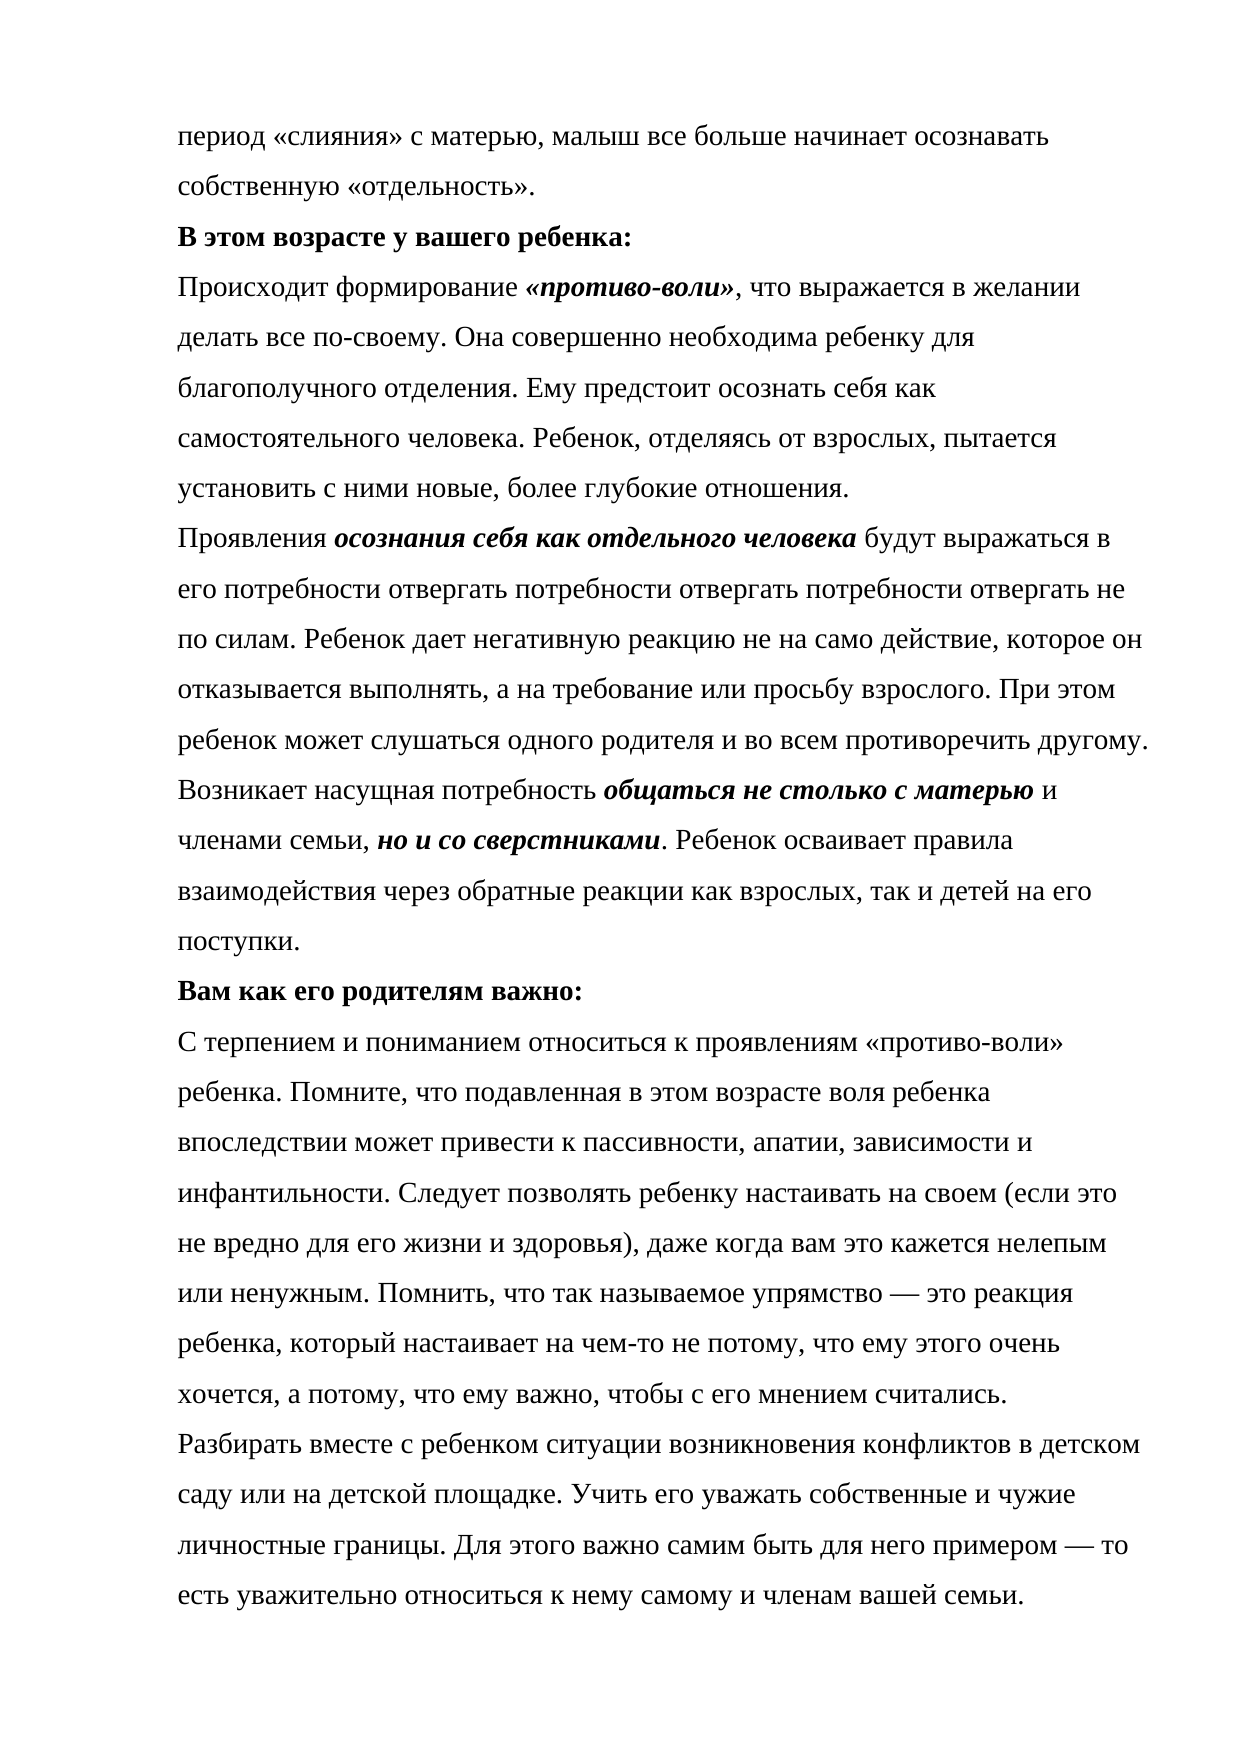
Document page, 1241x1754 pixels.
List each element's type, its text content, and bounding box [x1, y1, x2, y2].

text Происходит формирование «противо-воли», что выражается в желании делать все по-своему. Она совершенно необходима ребенку для благополучного отделения. Ему предстоит осознать себя как самостоятельного человека. Ребенок, отделяясь от взрослых, пытается установить с ними новые, более глубокие отношения. [177, 269, 1152, 504]
text Возникает насущная потребность общаться не столько с матерью и членами семьи, но и со сверстниками. Ребенок осваивает правила взаимодействия через обратные реакции как взрослых, так и детей на его поступки. [177, 772, 1152, 957]
text Вам как его родителям важно: [177, 973, 1152, 1007]
text Разбирать вместе с ребенком ситуации возникновения конфликтов в детском саду или на детской площадке. Учить его уважать собственные и чужие личностные границы. Для этого важно самим быть для него примером — то есть уважительно относиться к нему самому и членам вашей семьи. [177, 1426, 1152, 1611]
text Проявления осознания себя как отдельного человека будут выражаться в его потребности отвергать потребности отвергать потребности отвергать не по силам. Ребенок дает негативную реакцию не на само действие, которое он отказывается выполнять, а на требование или просьбу взрослого. При этом ребенок может слушаться одного родителя и во всем противоречить другому. [177, 521, 1152, 755]
text С терпением и пониманием относиться к проявлениям «противо-воли» ребенка. Помните, что подавленная в этом возрасте воля ребенка впоследствии может привести к пассивности, апатии, зависимости и инфантильности. Следует позволять ребенку настаивать на своем (если это не вредно для его жизни и здоровья), даже когда вам это кажется нелепым или ненужным. Помнить, что так называемое упрямство — это реакция ребенка, который настаивает на чем-то не потому, что ему этого очень хочется, а потому, что ему важно, чтобы с его мнением считались. [177, 1024, 1152, 1409]
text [177, 118, 1152, 202]
text В этом возрасте у вашего ребенка: [177, 219, 1152, 252]
